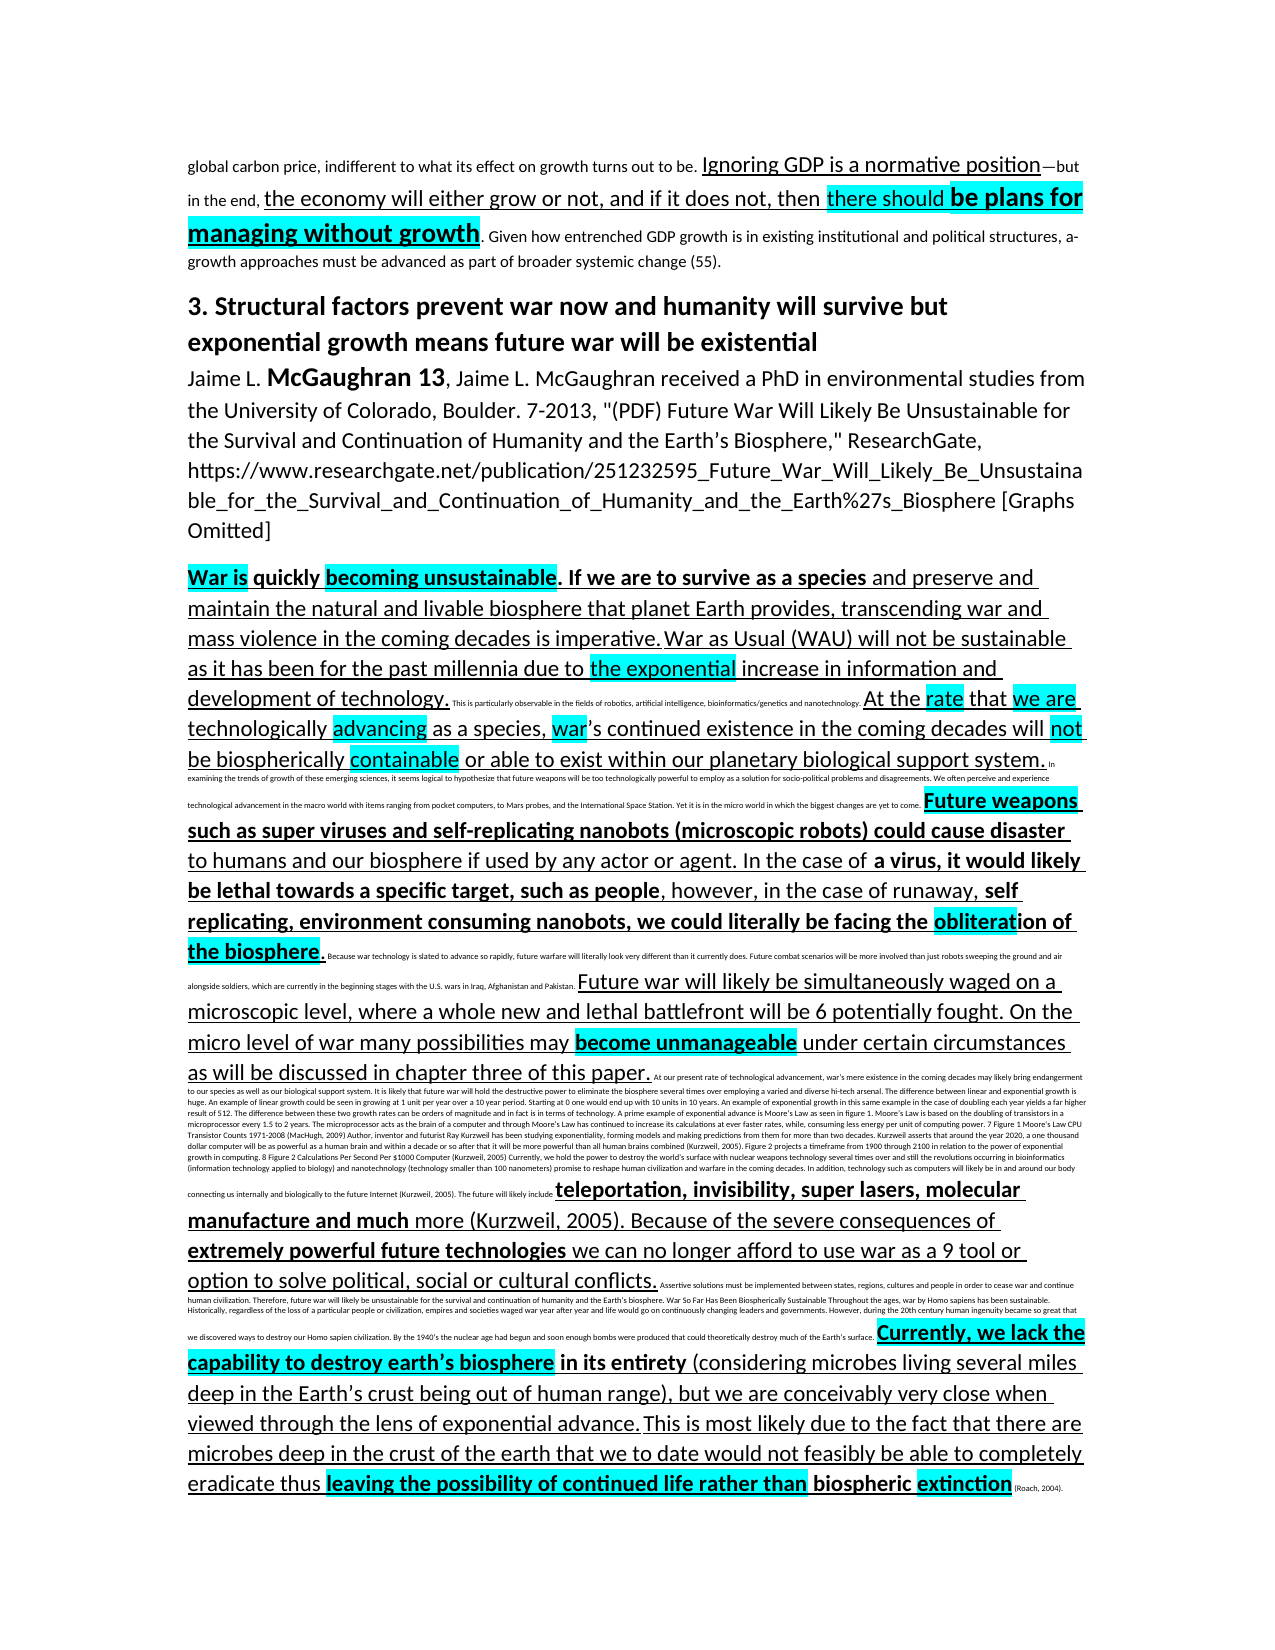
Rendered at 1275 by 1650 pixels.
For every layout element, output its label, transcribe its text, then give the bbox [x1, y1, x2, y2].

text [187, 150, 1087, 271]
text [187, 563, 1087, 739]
subtitle 3. Structural factors prevent war now and humanity will survive but exponential growth means future war will be existential [187, 289, 1087, 358]
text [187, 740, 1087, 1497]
text Jaime L. McGaughran 13, Jaime L. McGaughran received a PhD in environmental studies from the University of Colorado, Boulder. 7-2013, "(PDF) Future War Will Likely Be Unsustainable for the Survival and Continuation of Humanity and the Earth’s Biosphere," ResearchGate, https://www.researchgate.net/publication/251232595_Future_War_Will_Likely_Be_Unsustainable_for_the_Survival_and_Continuation_of_Humanity_and_the_Earth%27s_Biosphere [Graphs Omitted] [187, 361, 1087, 545]
